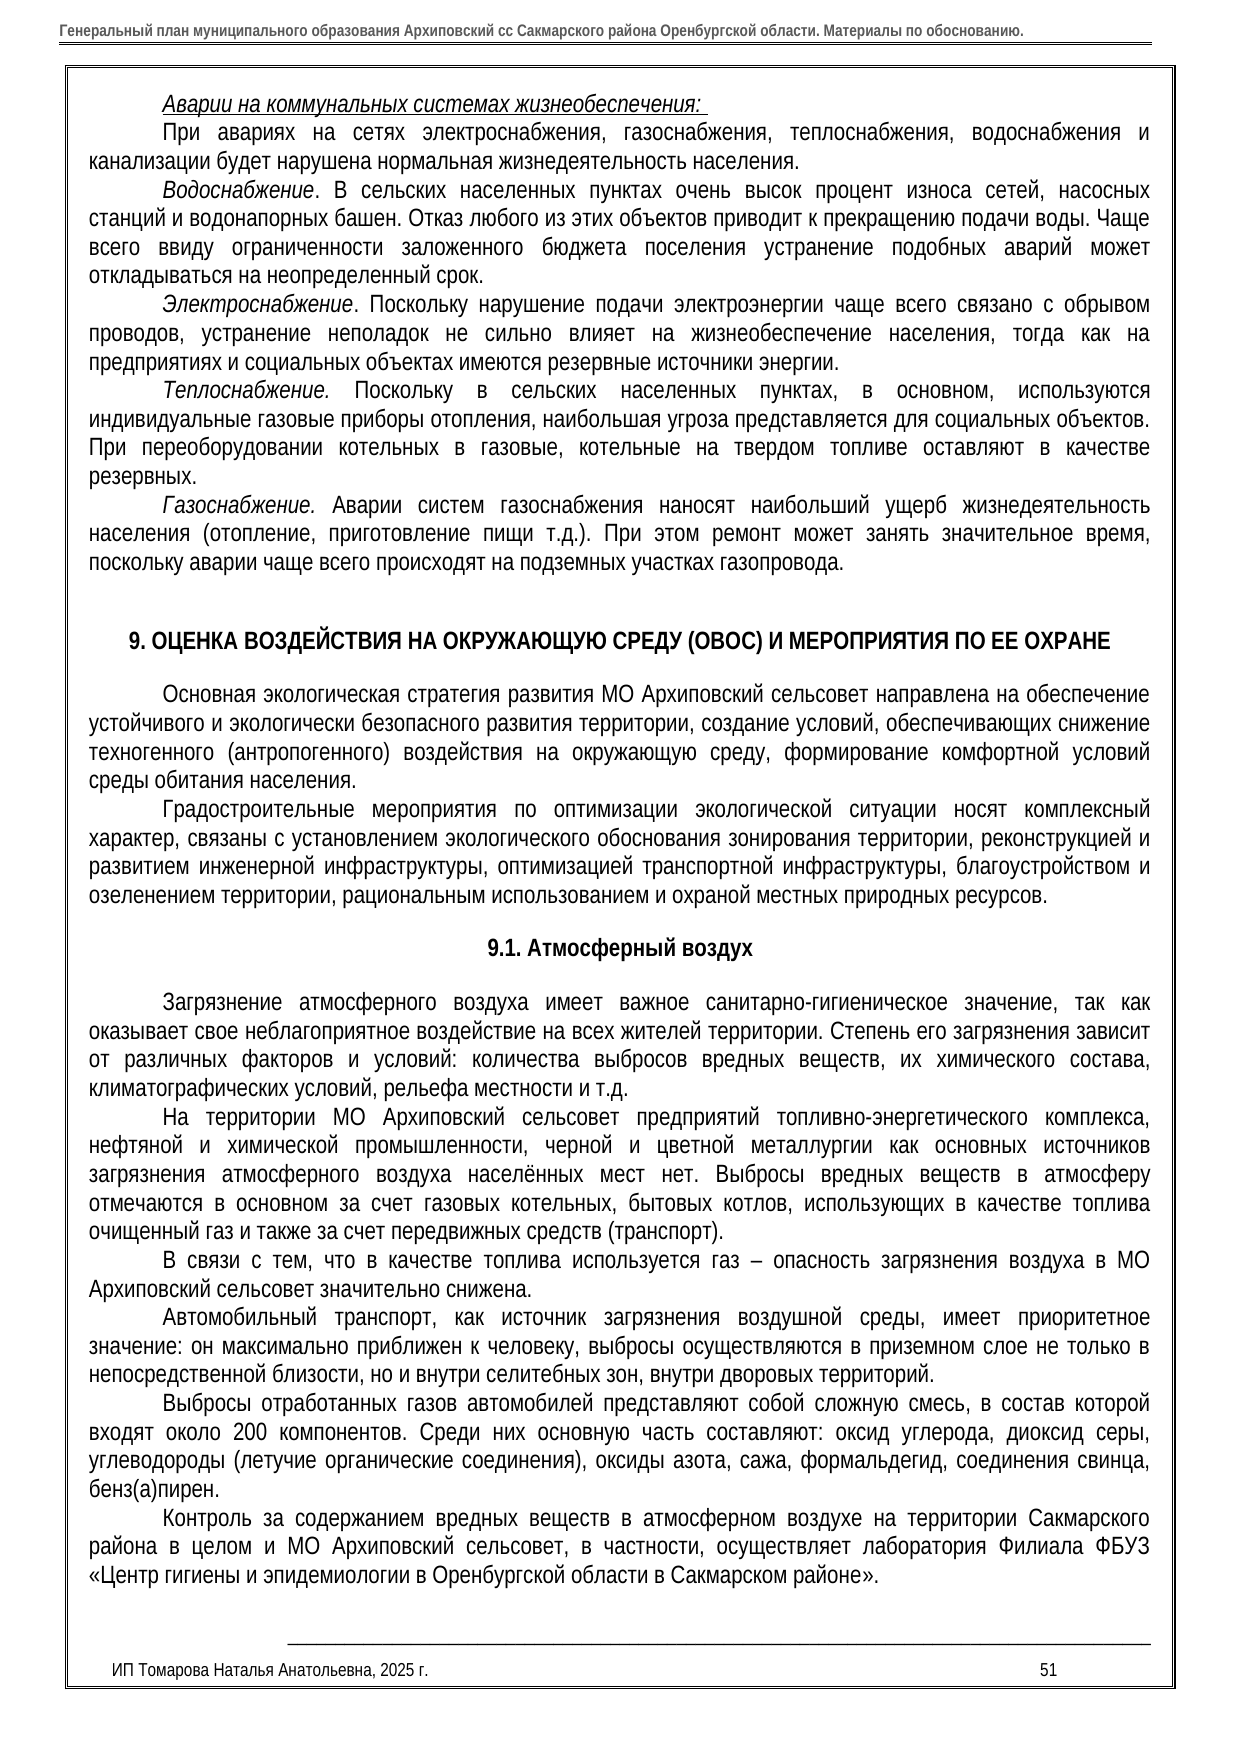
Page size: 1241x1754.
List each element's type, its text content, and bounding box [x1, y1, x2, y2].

text Контроль за содержанием вредных веществ в атмосферном воздухе на территории Сакмарского района в целом и МО Архиповский сельсовет, в частности, осуществляет лаборатория Филиала ФБУЗ «Центр гигиены и эпидемиологии в Оренбургской области в Сакмарском районе». [89, 1503, 1152, 1589]
text Теплоснабжение. Поскольку в сельских населенных пунктах, в основном, используются индивидуальные газовые приборы отопления, наибольшая угроза представляется для социальных объектов. При переоборудовании котельных в газовые, котельные на твердом топливе оставляют в качестве резервных. [89, 375, 1152, 490]
subtitle 9. Оценка воздействия на окружающую среду (ОВОС) и мероприятия по ее охране [89, 626, 1152, 654]
text Градостроительные мероприятия по оптимизации экологической ситуации носят комплексный характер, связаны с установлением экологического обоснования зонирования территории, реконструкцией и развитием инженерной инфраструктуры, оптимизацией транспортной инфраструктуры, благоустройством и озеленением территории, рациональным использованием и охраной местных природных ресурсов. [89, 794, 1152, 908]
text Основная экологическая стратегия развития МО Архиповский сельсовет направлена на обеспечение устойчивого и экологически безопасного развития территории, создание условий, обеспечивающих снижение техногенного (антропогенного) воздействия на окружающую среду, формирование комфортной условий среды обитания населения. [89, 679, 1152, 794]
text Газоснабжение. Аварии систем газоснабжения наносят наибольший ущерб жизнедеятельность населения (отопление, приготовление пищи т.д.). При этом ремонт может занять значительное время, поскольку аварии чаще всего происходят на подземных участках газопровода. [89, 490, 1152, 576]
text Загрязнение атмосферного воздуха имеет важное санитарно-гигиеническое значение, так как оказывает свое неблагоприятное воздействие на всех жителей территории. Степень его загрязнения зависит от различных факторов и условий: количества выбросов вредных веществ, их химического состава, климатографических условий, рельефа местности и т.д. [89, 987, 1152, 1102]
text Водоснабжение. В сельских населенных пунктах очень высок процент износа сетей, насосных станций и водонапорных башен. Отказ любого из этих объектов приводит к прекращению подачи воды. Чаще всего ввиду ограниченности заложенного бюджета поселения устранение подобных аварий может откладываться на неопределенный срок. [89, 174, 1152, 289]
text На территории МО Архиповский сельсовет предприятий топливно-энергетического комплекса, нефтяной и химической промышленности, черной и цветной металлургии как основных источников загрязнения атмосферного воздуха населённых мест нет. Выбросы вредных веществ в атмосферу отмечаются в основном за счет газовых котельных, бытовых котлов, использующих в качестве топлива очищенный газ и также за счет передвижных средств (транспорт). [89, 1102, 1152, 1245]
text Электроснабжение. Поскольку нарушение подачи электроэнергии чаще всего связано с обрывом проводов, устранение неполадок не сильно влияет на жизнеобеспечение населения, тогда как на предприятиях и социальных объектах имеются резервные источники энергии. [89, 289, 1152, 375]
text Выбросы отработанных газов автомобилей представляют собой сложную смесь, в состав которой входят около 200 компонентов. Среди них основную часть составляют: оксид углерода, диоксид серы, углеводороды (летучие органические соединения), оксиды азота, сажа, формальдегид, соединения свинца, бенз(а)пирен. [89, 1388, 1152, 1503]
subtitle 9.1. Атмосферный воздух [89, 933, 1152, 962]
text Аварии на коммунальных системах жизнеобеспечения: [89, 89, 1152, 117]
text В связи с тем, что в качестве топлива используется газ – опасность загрязнения воздуха в МО Архиповский сельсовет значительно снижена. [89, 1245, 1152, 1302]
text Автомобильный транспорт, как источник загрязнения воздушной среды, имеет приоритетное значение: он максимально приближен к человеку, выбросы осуществляются в приземном слое не только в непосредственной близости, но и внутри селитебных зон, внутри дворовых территорий. [89, 1302, 1152, 1388]
text При авариях на сетях электроснабжения, газоснабжения, теплоснабжения, водоснабжения и канализации будет нарушена нормальная жизнедеятельность населения. [89, 117, 1152, 174]
